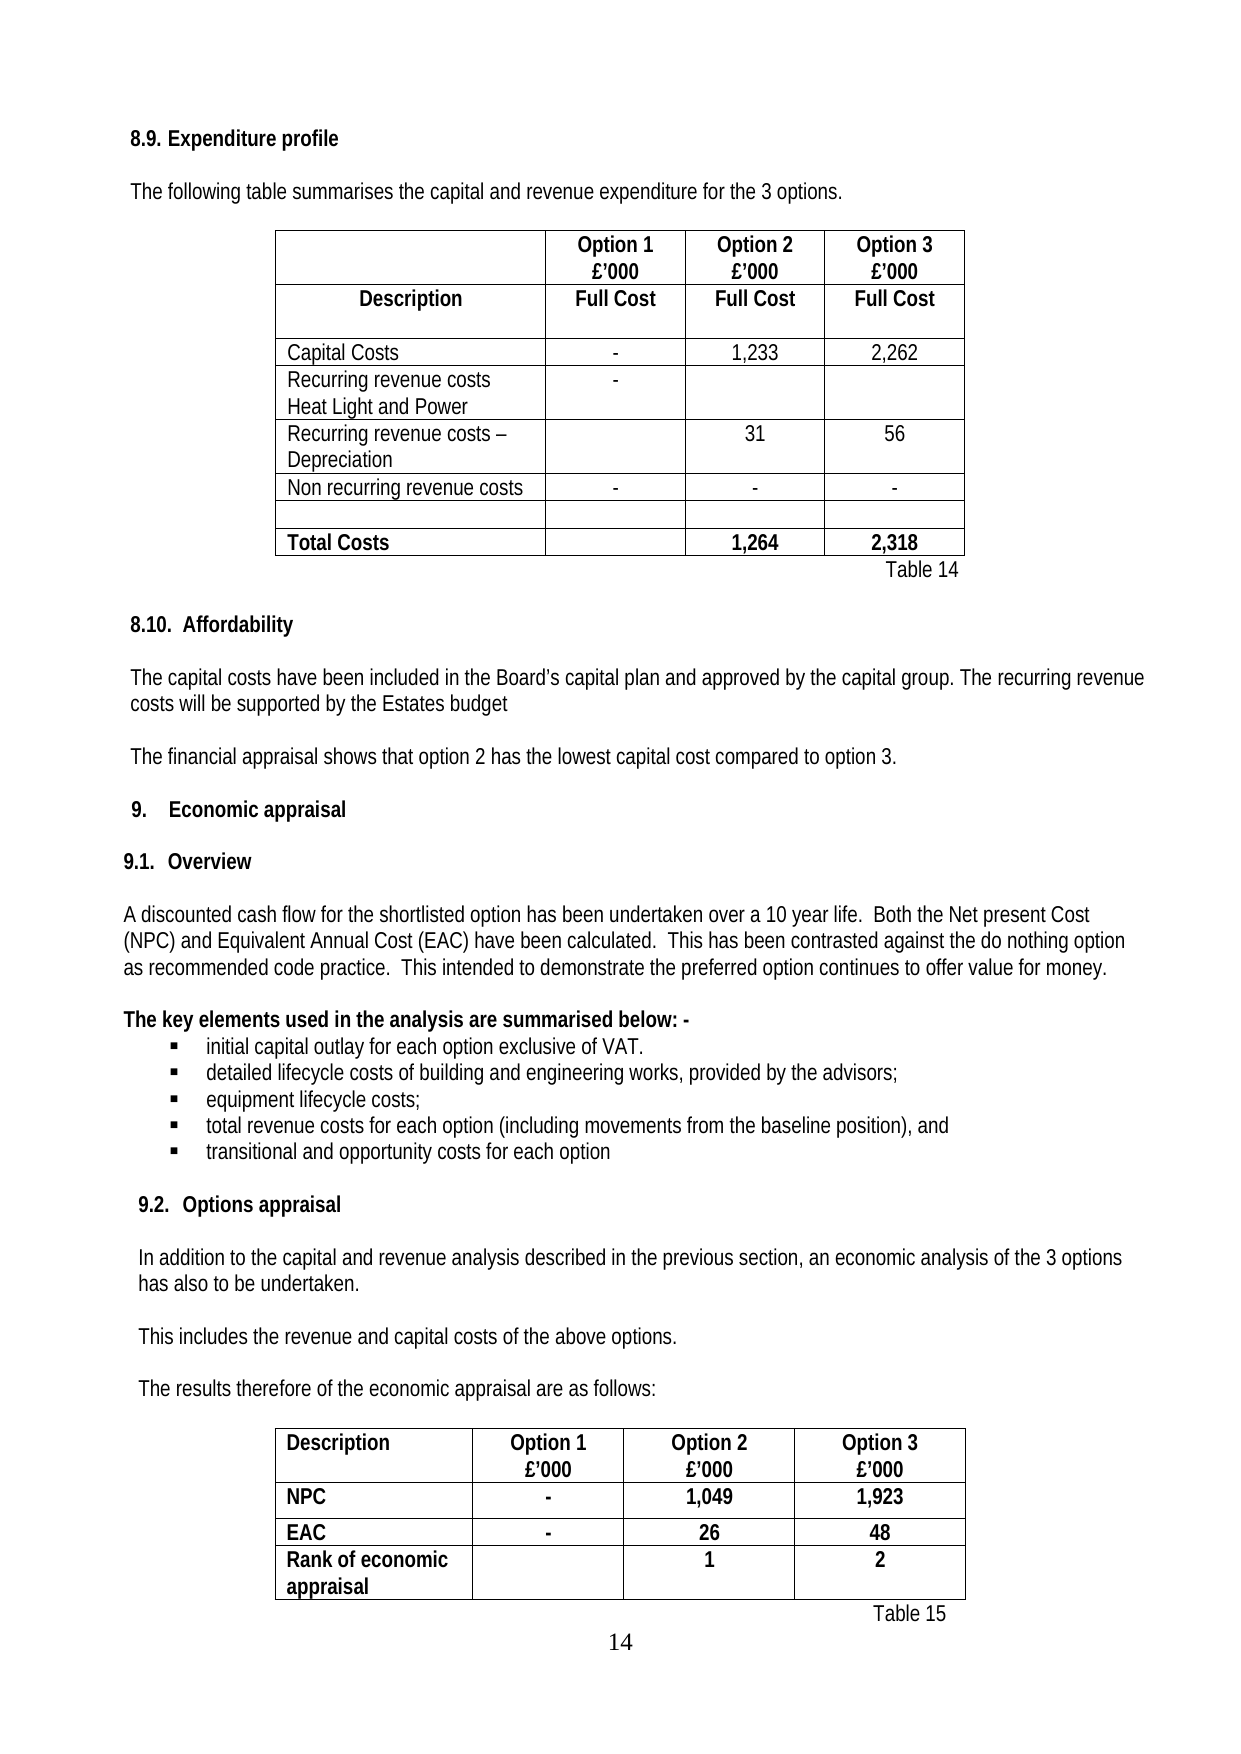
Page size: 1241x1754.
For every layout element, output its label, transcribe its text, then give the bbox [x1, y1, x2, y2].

text A discounted cash flow for the shortlisted option has been undertaken over a 10 year life. Both the Net present Cost (NPC) and Equivalent Annual Cost (EAC) have been calculated. This has been contrasted against the do nothing option as recommended code practice. This intended to demonstrate the preferred option continues to offer value for money. [123, 901, 1146, 980]
table_cell Description [276, 285, 545, 338]
table_cell - [546, 366, 685, 419]
text The key elements used in the analysis are summarised below: - [94, 1006, 1146, 1033]
table_cell 56 [825, 420, 964, 473]
table_cell Recurring revenue costs Heat Light and Power [276, 366, 545, 419]
table_cell [686, 366, 824, 419]
table_header Option 1 £’000 [546, 231, 685, 284]
subtitle Economic appraisal [131, 796, 1146, 822]
table_cell NPC [276, 1483, 472, 1518]
subtitle Overview [123, 848, 1146, 875]
table_cell - [473, 1483, 623, 1518]
table_cell - [546, 474, 685, 500]
subtitle Options appraisal [138, 1191, 1146, 1217]
list detailed lifecycle costs of building and engineering works, provided by the advisors; [169, 1059, 1146, 1086]
list equipment lifecycle costs; [169, 1086, 1146, 1112]
table_cell Full Cost [686, 285, 824, 338]
table_cell [546, 529, 685, 555]
text The following table summarises the capital and revenue expenditure for the 3 options. [94, 178, 1146, 204]
table_cell - [825, 474, 964, 500]
text The capital costs have been included in the Board’s capital plan and approved by the capital group. The recurring revenue costs will be supported by the Estates budget [130, 664, 1146, 717]
subtitle Affordability [130, 611, 1146, 637]
table_header Option 3 £’000 [795, 1429, 965, 1482]
table_cell 1,264 [686, 529, 824, 555]
table_cell EAC [276, 1519, 472, 1545]
table_cell [473, 1546, 623, 1599]
table_cell 1 [624, 1546, 794, 1599]
table_header [276, 231, 545, 284]
table_cell Non recurring revenue costs [276, 474, 545, 500]
text In addition to the capital and revenue analysis described in the previous section, an economic analysis of the 3 options has also to be undertaken. [138, 1244, 1146, 1296]
text This includes the revenue and capital costs of the above options. [94, 1323, 1146, 1349]
table_header Option 1 £’000 [473, 1429, 623, 1482]
table_cell - [546, 339, 685, 365]
table_cell Total Costs [276, 529, 545, 555]
table_header Description [276, 1429, 472, 1482]
table_cell 2 [795, 1546, 965, 1599]
list initial capital outlay for each option exclusive of VAT. [169, 1033, 1146, 1059]
text The financial appraisal shows that option 2 has the lowest capital cost compared to option 3. [94, 743, 1146, 769]
table_cell Full Cost [825, 285, 964, 338]
table_cell [825, 501, 964, 528]
table_cell Capital Costs [276, 339, 545, 365]
table_cell [686, 501, 824, 528]
table_cell Full Cost [546, 285, 685, 338]
table_cell Rank of economic appraisal [276, 1546, 472, 1599]
table_cell 1,923 [795, 1483, 965, 1518]
table_cell 1,049 [624, 1483, 794, 1518]
table_cell 1,233 [686, 339, 824, 365]
table_cell 2,262 [825, 339, 964, 365]
table_cell [546, 501, 685, 528]
table_header Option 2 £’000 [624, 1429, 794, 1482]
list transitional and opportunity costs for each option [169, 1138, 1146, 1164]
table_cell [546, 420, 685, 473]
table_cell 26 [624, 1519, 794, 1545]
table_header Option 2 £’000 [686, 231, 824, 284]
table_header Option 3 £’000 [825, 231, 964, 284]
table_cell [276, 501, 545, 528]
list total revenue costs for each option (including movements from the baseline position), and [169, 1112, 1146, 1138]
table_cell 2,318 [825, 529, 964, 555]
table_cell 48 [795, 1519, 965, 1545]
table_cell [825, 366, 964, 419]
subtitle Expenditure profile [130, 125, 1146, 151]
text The results therefore of the economic appraisal are as follows: [94, 1375, 1146, 1402]
table_cell Recurring revenue costs – Depreciation [276, 420, 545, 473]
table_cell - [686, 474, 824, 500]
text Table 15 [94, 1600, 1146, 1627]
text Table 14 [94, 556, 1146, 582]
table_cell - [473, 1519, 623, 1545]
table_cell 31 [686, 420, 824, 473]
